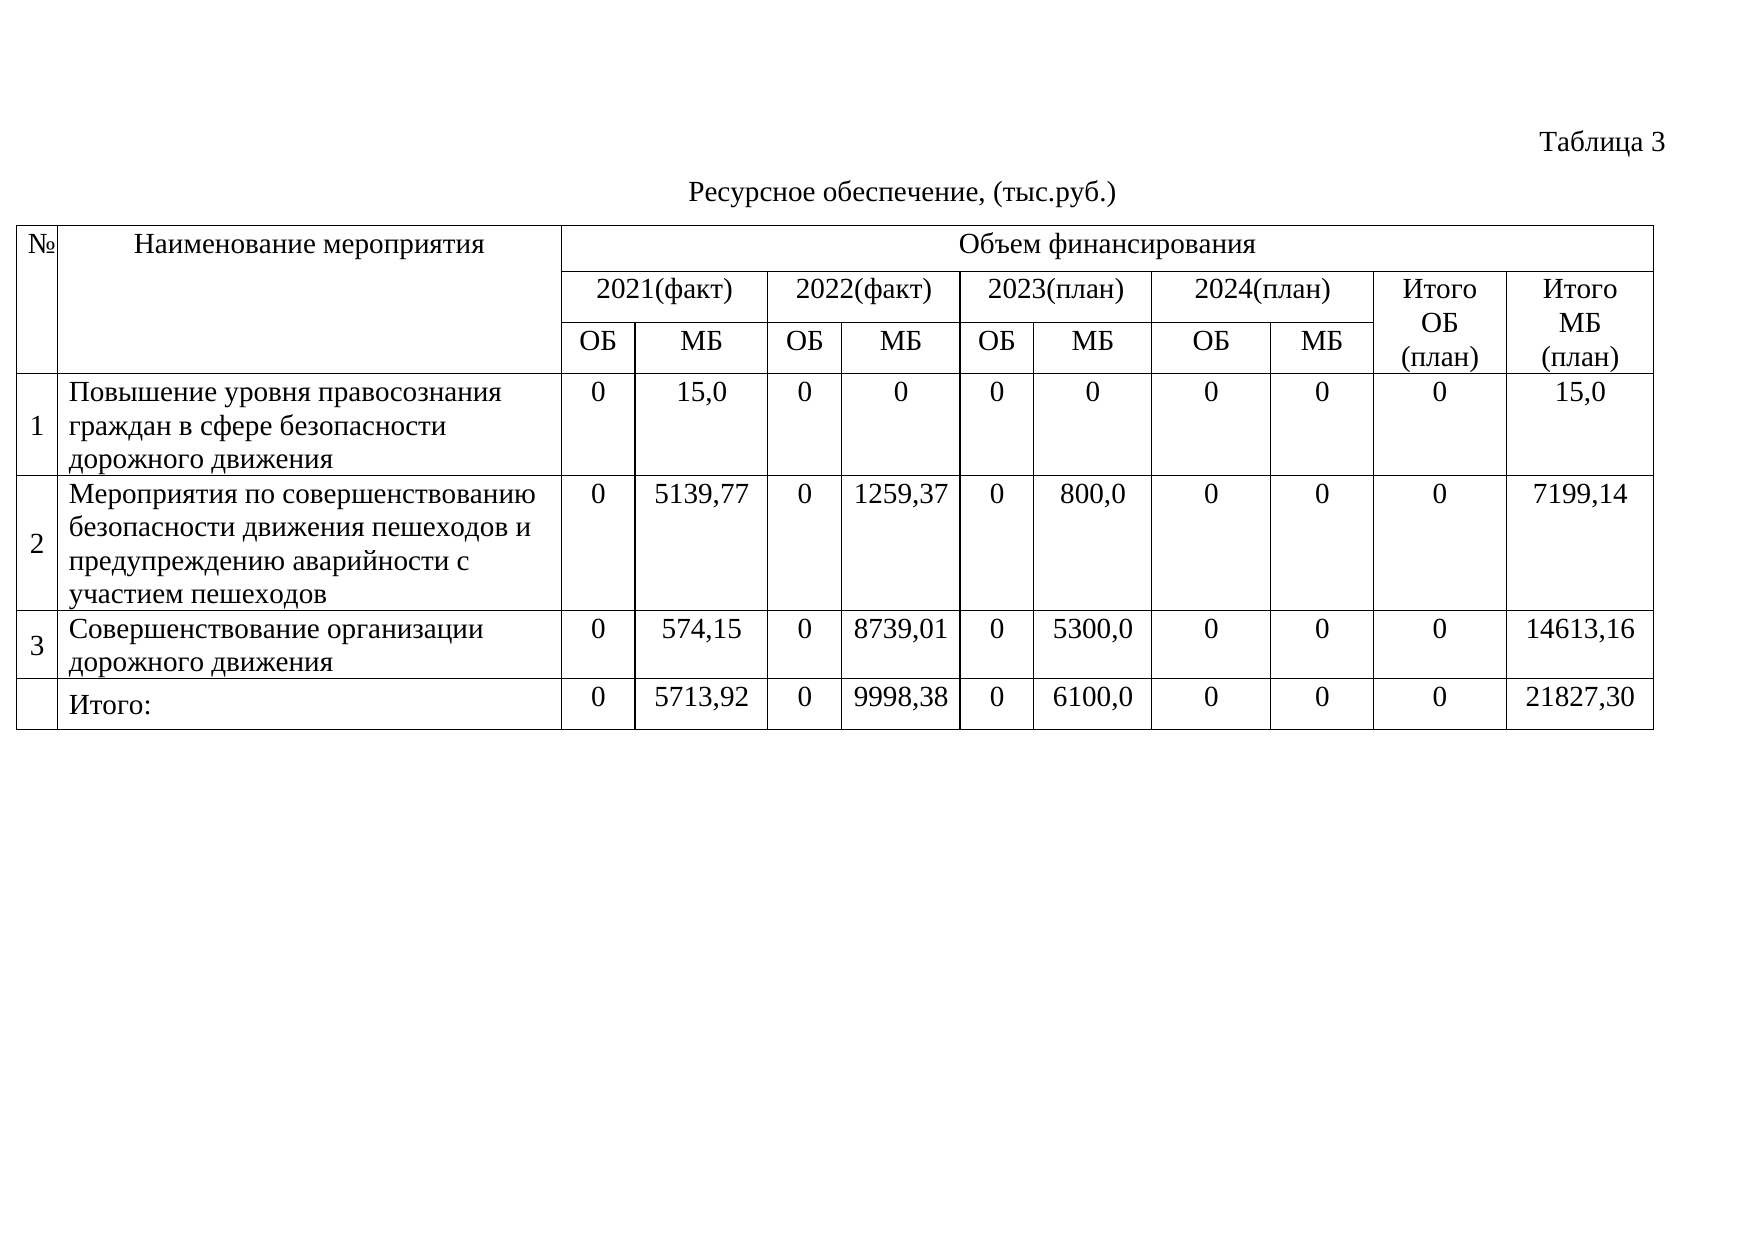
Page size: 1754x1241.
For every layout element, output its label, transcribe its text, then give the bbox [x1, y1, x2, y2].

table_cell 2022(факт) [768, 272, 959, 322]
table_cell 0 [1271, 679, 1373, 729]
table_cell МБ [842, 323, 959, 373]
table_cell 2021(факт) [562, 272, 767, 322]
table_cell 2024(план) [1152, 272, 1373, 322]
table_cell Совершенствование организации дорожного движения [58, 611, 561, 678]
table_cell 14613,16 [1507, 611, 1653, 678]
table_cell 1259,37 [842, 476, 959, 610]
table_cell 0 [1152, 476, 1270, 610]
table_cell 0 [768, 374, 841, 475]
table_cell 8739,01 [842, 611, 959, 678]
table_cell 0 [961, 679, 1033, 729]
table_cell 0 [1034, 374, 1151, 475]
table_cell 0 [1271, 374, 1373, 475]
table_cell 2023(план) [961, 272, 1151, 322]
table_cell [17, 679, 57, 729]
table_cell 0 [768, 476, 841, 610]
table_cell 0 [842, 374, 959, 475]
table_cell 0 [1374, 611, 1506, 678]
table_cell 21827,30 [1507, 679, 1653, 729]
table_cell МБ [1034, 323, 1151, 373]
table_cell 0 [1152, 374, 1270, 475]
table_cell ОБ [961, 323, 1033, 373]
table_header № [17, 226, 57, 373]
table_cell Итого: [58, 679, 561, 729]
table_cell 0 [562, 476, 634, 610]
table_cell 0 [768, 679, 841, 729]
table_cell 0 [1374, 374, 1506, 475]
table_cell 0 [961, 374, 1033, 475]
table_cell 2 [17, 476, 57, 610]
table_cell 0 [562, 374, 634, 475]
table_cell ОБ [1152, 323, 1270, 373]
table_cell 15,0 [1507, 374, 1653, 475]
table_cell ОБ [768, 323, 841, 373]
table_cell 0 [562, 679, 634, 729]
table_cell 0 [1271, 476, 1373, 610]
table_cell Итого ОБ (план) [1374, 272, 1506, 373]
table_cell МБ [1271, 323, 1373, 373]
table_cell 7199,14 [1507, 476, 1653, 610]
table_cell 0 [1374, 679, 1506, 729]
table_cell 574,15 [636, 611, 767, 678]
table_cell 0 [1374, 476, 1506, 610]
table_cell 5713,92 [636, 679, 767, 729]
table_cell 0 [1152, 679, 1270, 729]
text Ресурсное обеспечение, (тыс.руб.) [89, 174, 1665, 208]
table_cell Итого МБ (план) [1507, 272, 1653, 373]
table_cell 0 [1271, 611, 1373, 678]
table_cell МБ [636, 323, 767, 373]
table_cell 0 [961, 611, 1033, 678]
table_header Наименование мероприятия [58, 226, 561, 373]
table_cell 0 [562, 611, 634, 678]
table_cell 1 [17, 374, 57, 475]
table_header Объем финансирования [562, 226, 1653, 271]
table_cell Мероприятия по совершенствованию безопасности движения пешеходов и предупреждению аварийности с участием пешеходов [58, 476, 561, 610]
table_cell ОБ [562, 323, 634, 373]
text Таблица 3 [89, 124, 1665, 158]
table_cell Повышение уровня правосознания граждан в сфере безопасности дорожного движения [58, 374, 561, 475]
table_cell 15,0 [636, 374, 767, 475]
table_cell 9998,38 [842, 679, 959, 729]
table_cell 6100,0 [1034, 679, 1151, 729]
table_cell 0 [768, 611, 841, 678]
table_cell 5300,0 [1034, 611, 1151, 678]
table_cell 800,0 [1034, 476, 1151, 610]
table_cell 0 [961, 476, 1033, 610]
table_cell 3 [17, 611, 57, 678]
table_cell 0 [1152, 611, 1270, 678]
table_cell 5139,77 [636, 476, 767, 610]
